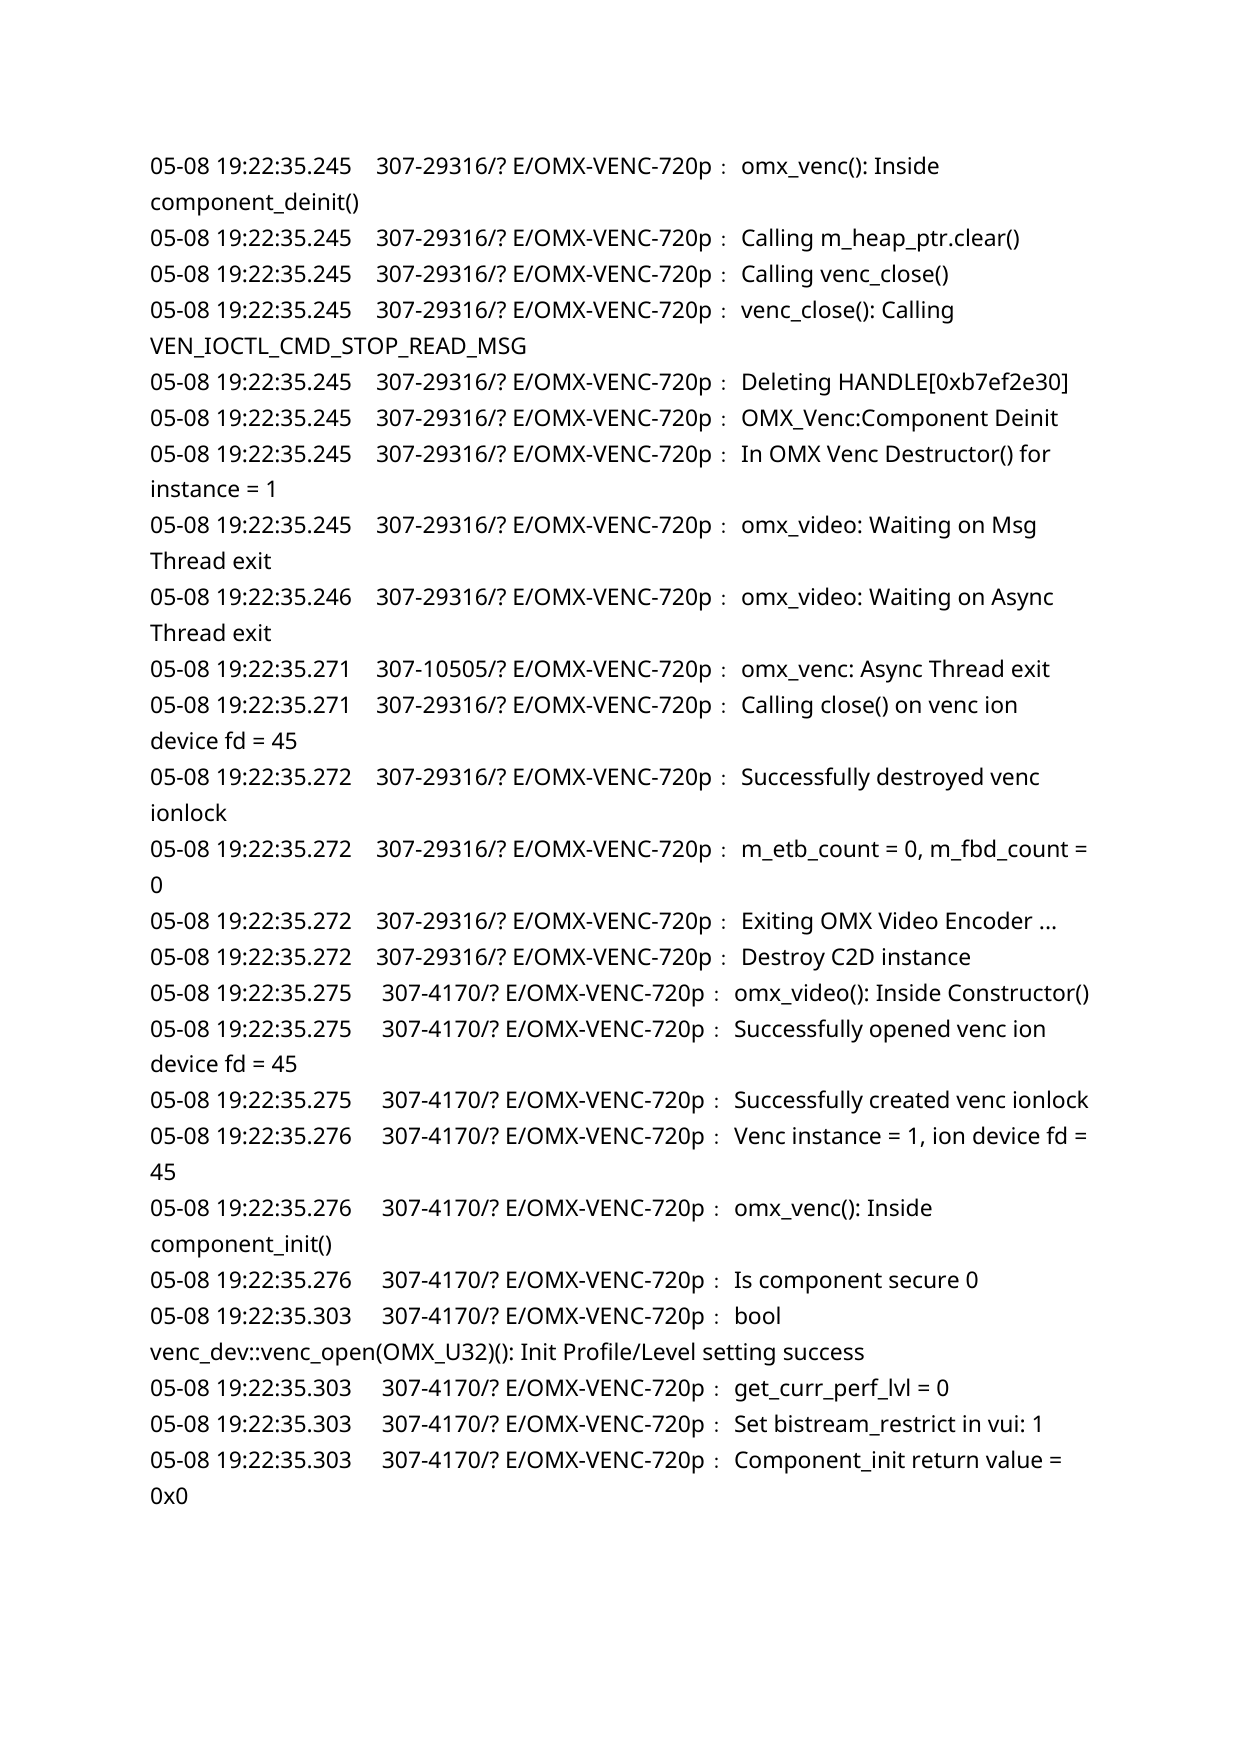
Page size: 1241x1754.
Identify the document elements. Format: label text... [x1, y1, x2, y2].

text 05-08 19:22:35.303 307-4170/? E/OMX-VENC-720p﹕ Set bistream_restrict in vui: 1 [150, 1408, 1090, 1439]
text 05-08 19:22:35.245 307-29316/? E/OMX-VENC-720p﹕ omx_video: Waiting on Msg Thread exit [150, 509, 1090, 577]
text 05-08 19:22:35.303 307-4170/? E/OMX-VENC-720p﹕ Component_init return value = 0x0 [150, 1444, 1090, 1511]
text 05-08 19:22:35.245 307-29316/? E/OMX-VENC-720p﹕ omx_venc(): Inside component_deinit() [150, 150, 1090, 217]
text 05-08 19:22:35.245 307-29316/? E/OMX-VENC-720p﹕ OMX_Venc:Component Deinit [150, 402, 1090, 433]
text 05-08 19:22:35.245 307-29316/? E/OMX-VENC-720p﹕ Calling venc_close() [150, 258, 1090, 289]
text 05-08 19:22:35.276 307-4170/? E/OMX-VENC-720p﹕ omx_venc(): Inside component_init() [150, 1192, 1090, 1259]
text 05-08 19:22:35.303 307-4170/? E/OMX-VENC-720p﹕ get_curr_perf_lvl = 0 [150, 1372, 1090, 1403]
text 05-08 19:22:35.271 307-10505/? E/OMX-VENC-720p﹕ omx_venc: Async Thread exit [150, 653, 1090, 684]
text 05-08 19:22:35.272 307-29316/? E/OMX-VENC-720p﹕ Successfully destroyed venc ionlock [150, 761, 1090, 828]
text 05-08 19:22:35.276 307-4170/? E/OMX-VENC-720p﹕ Venc instance = 1, ion device fd = 45 [150, 1120, 1090, 1187]
text 05-08 19:22:35.303 307-4170/? E/OMX-VENC-720p﹕ bool venc_dev::venc_open(OMX_U32)(): Init Profile/Level setting success [150, 1300, 1090, 1367]
text 05-08 19:22:35.272 307-29316/? E/OMX-VENC-720p﹕ m_etb_count = 0, m_fbd_count = 0 [150, 833, 1090, 900]
text 05-08 19:22:35.272 307-29316/? E/OMX-VENC-720p﹕ Destroy C2D instance [150, 941, 1090, 972]
text 05-08 19:22:35.246 307-29316/? E/OMX-VENC-720p﹕ omx_video: Waiting on Async Thread exit [150, 581, 1090, 648]
text 05-08 19:22:35.272 307-29316/? E/OMX-VENC-720p﹕ Exiting OMX Video Encoder ... [150, 905, 1090, 936]
text 05-08 19:22:35.276 307-4170/? E/OMX-VENC-720p﹕ Is component secure 0 [150, 1264, 1090, 1295]
text 05-08 19:22:35.271 307-29316/? E/OMX-VENC-720p﹕ Calling close() on venc ion device fd = 45 [150, 689, 1090, 756]
text 05-08 19:22:35.245 307-29316/? E/OMX-VENC-720p﹕ In OMX Venc Destructor() for instance = 1 [150, 437, 1090, 505]
text 05-08 19:22:35.245 307-29316/? E/OMX-VENC-720p﹕ venc_close(): Calling VEN_IOCTL_CMD_STOP_READ_MSG [150, 294, 1090, 361]
text 05-08 19:22:35.275 307-4170/? E/OMX-VENC-720p﹕ Successfully opened venc ion device fd = 45 [150, 1012, 1090, 1080]
text 05-08 19:22:35.245 307-29316/? E/OMX-VENC-720p﹕ Deleting HANDLE[0xb7ef2e30] [150, 366, 1090, 397]
text 05-08 19:22:35.275 307-4170/? E/OMX-VENC-720p﹕ omx_video(): Inside Constructor() [150, 977, 1090, 1008]
text 05-08 19:22:35.245 307-29316/? E/OMX-VENC-720p﹕ Calling m_heap_ptr.clear() [150, 222, 1090, 253]
text 05-08 19:22:35.275 307-4170/? E/OMX-VENC-720p﹕ Successfully created venc ionlock [150, 1084, 1090, 1116]
